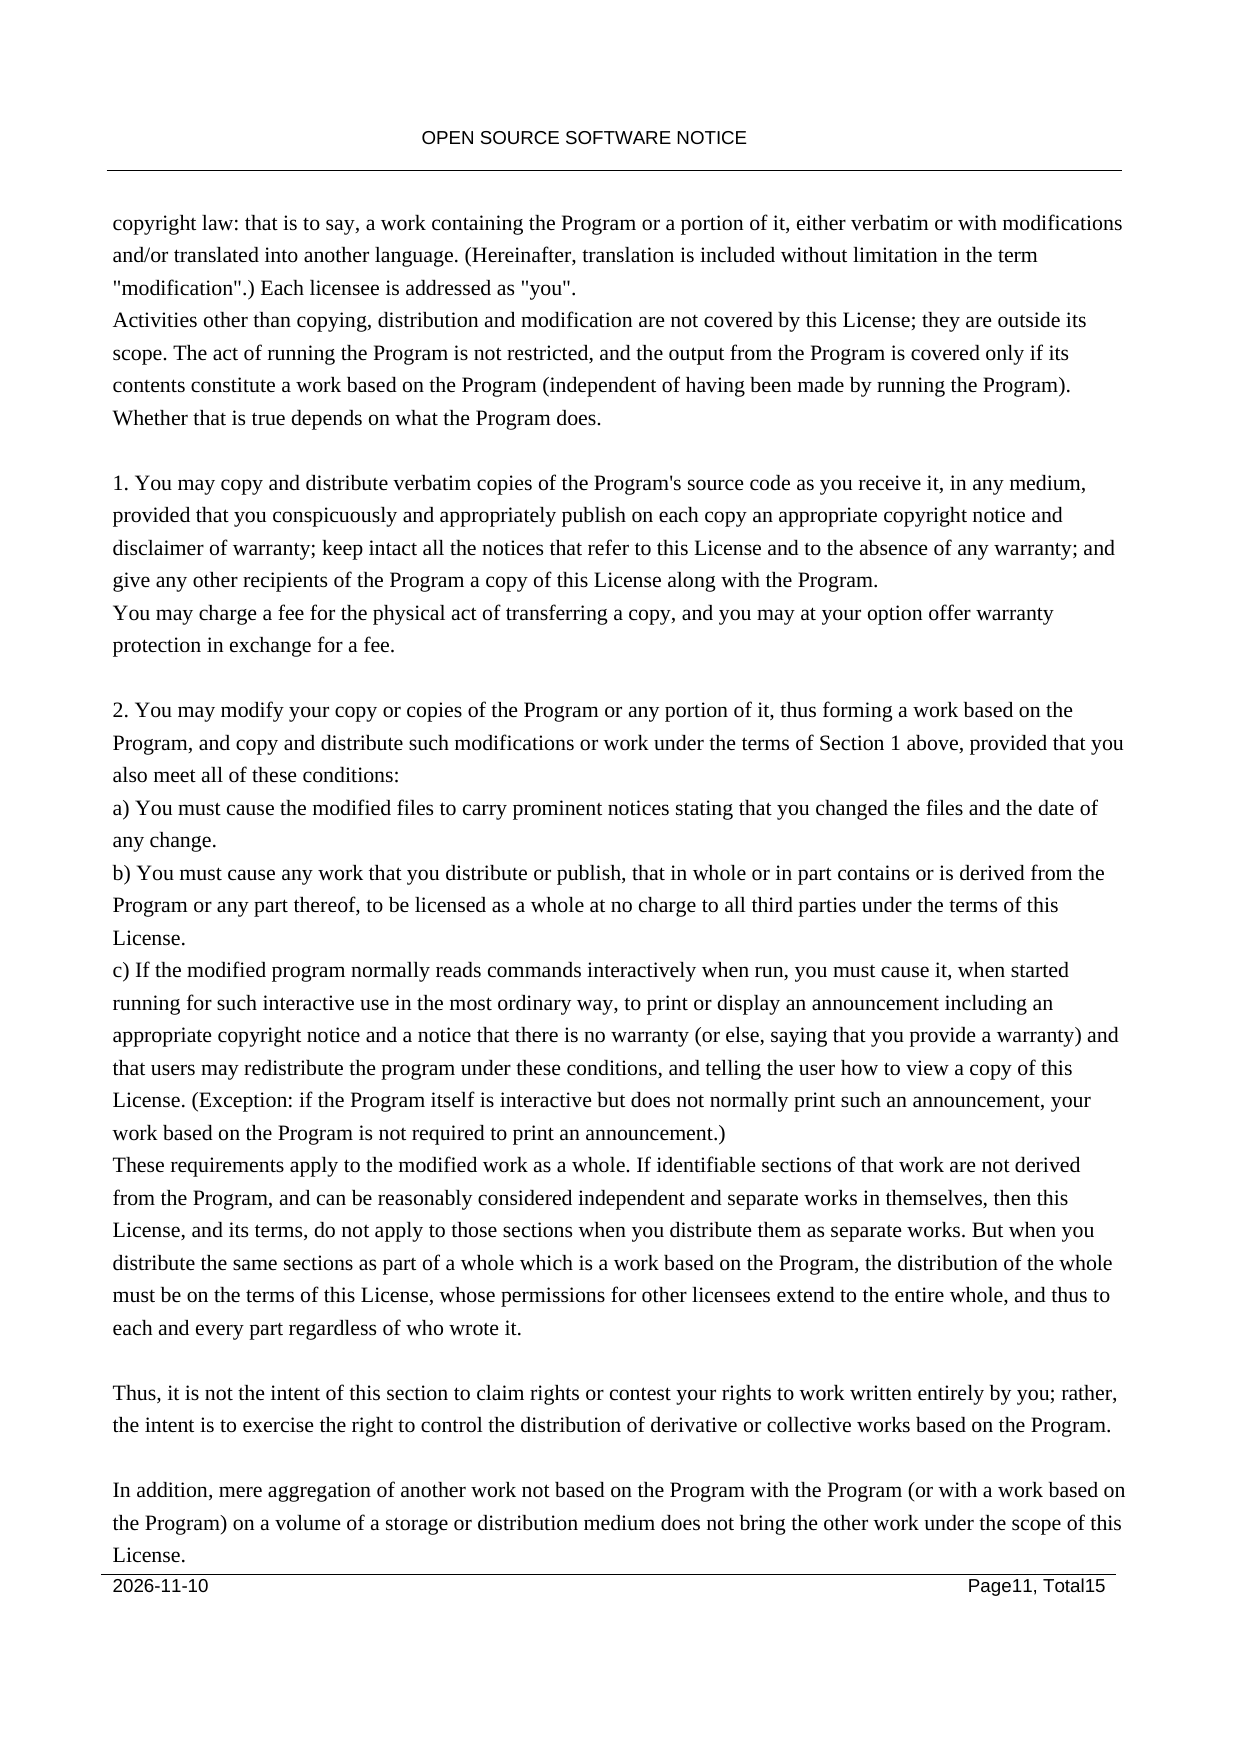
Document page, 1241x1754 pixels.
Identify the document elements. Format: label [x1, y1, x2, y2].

text [112, 206, 1128, 1571]
